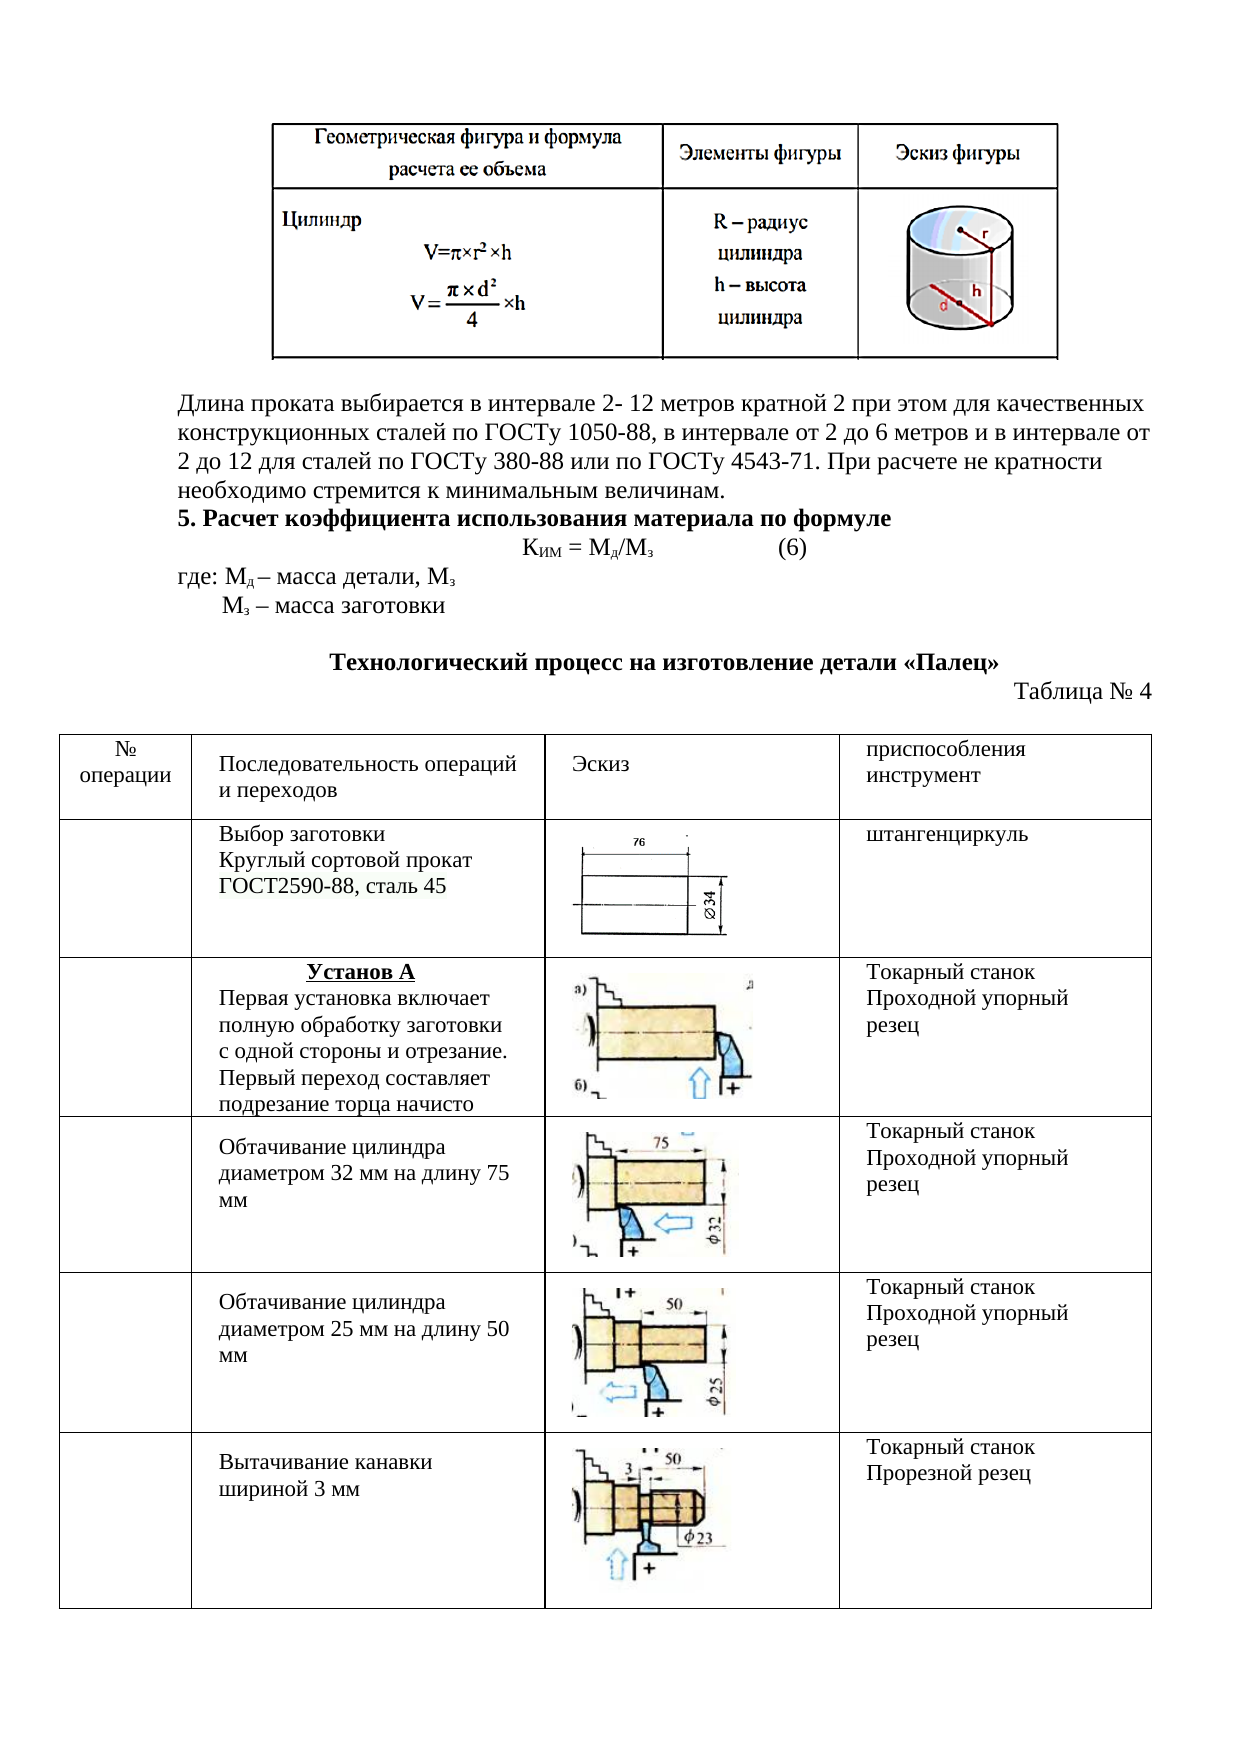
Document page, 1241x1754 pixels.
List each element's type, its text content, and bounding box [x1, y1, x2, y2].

table_header Эскиз [546, 735, 839, 818]
picture [571, 835, 732, 942]
table_cell Токарный станок Прорезной резец [840, 1433, 1151, 1608]
table_cell Токарный станок Проходной упорный резец [840, 1117, 1151, 1272]
table_cell [546, 1433, 839, 1608]
table_cell штангенциркуль [840, 820, 1151, 957]
table_cell [546, 1117, 839, 1272]
table_cell [60, 1117, 191, 1272]
table_cell Токарный станок Проходной упорный резец [840, 958, 1151, 1116]
picture [571, 973, 754, 1099]
table_cell [546, 958, 839, 1116]
table_cell [60, 1273, 191, 1432]
table_cell [546, 820, 839, 957]
text 5. Расчет коэффициента использования материала по формуле [177, 503, 1152, 532]
table_header № операции [60, 735, 191, 818]
table_header приспособления инструмент [840, 735, 1151, 818]
text где: Мд – масса детали, Мз [177, 561, 1152, 590]
picture [571, 1132, 739, 1257]
table_cell Обтачивание цилиндра диаметром 32 мм на длину 75 мм [192, 1117, 544, 1272]
table_cell [60, 820, 191, 957]
table_cell Токарный станок Проходной упорный резец [840, 1273, 1151, 1432]
text Мз – масса заготовки [177, 590, 1152, 618]
text КИМ = Мд/Мз (6) [177, 532, 1152, 561]
table_cell Установ А Первая установка включает полную обработку заготовки с одной стороны и отрезание. Первый переход составляет подрезание торца начисто [192, 958, 544, 1116]
picture [571, 1288, 736, 1417]
picture [571, 1448, 732, 1593]
picture [268, 118, 1061, 360]
table_cell [60, 1433, 191, 1608]
table_cell Обтачивание цилиндра диаметром 25 мм на длину 50 мм [192, 1273, 544, 1432]
table_cell [546, 1273, 839, 1432]
table_header Последовательность операций и переходов [192, 735, 544, 818]
table_cell [60, 958, 191, 1116]
table_cell Вытачивание канавки шириной 3 мм [192, 1433, 544, 1608]
text Длина проката выбирается в интервале 2- 12 метров кратной 2 при этом для качественных конструкционных сталей по ГОСТу 1050-88, в интервале от 2 до 6 метров и в интервале от 2 до 12 для сталей по ГОСТу 380-88 или по ГОСТу 4543-71. При расчете не кратности необходимо стремится к минимальным величинам. [177, 388, 1152, 503]
table_cell Выбор заготовки Круглый сортовой прокат ГОСТ2590-88, сталь 45 [192, 820, 544, 957]
text Технологический процесс на изготовление детали «Палец» [177, 647, 1152, 676]
text Таблица № 4 [177, 676, 1152, 705]
